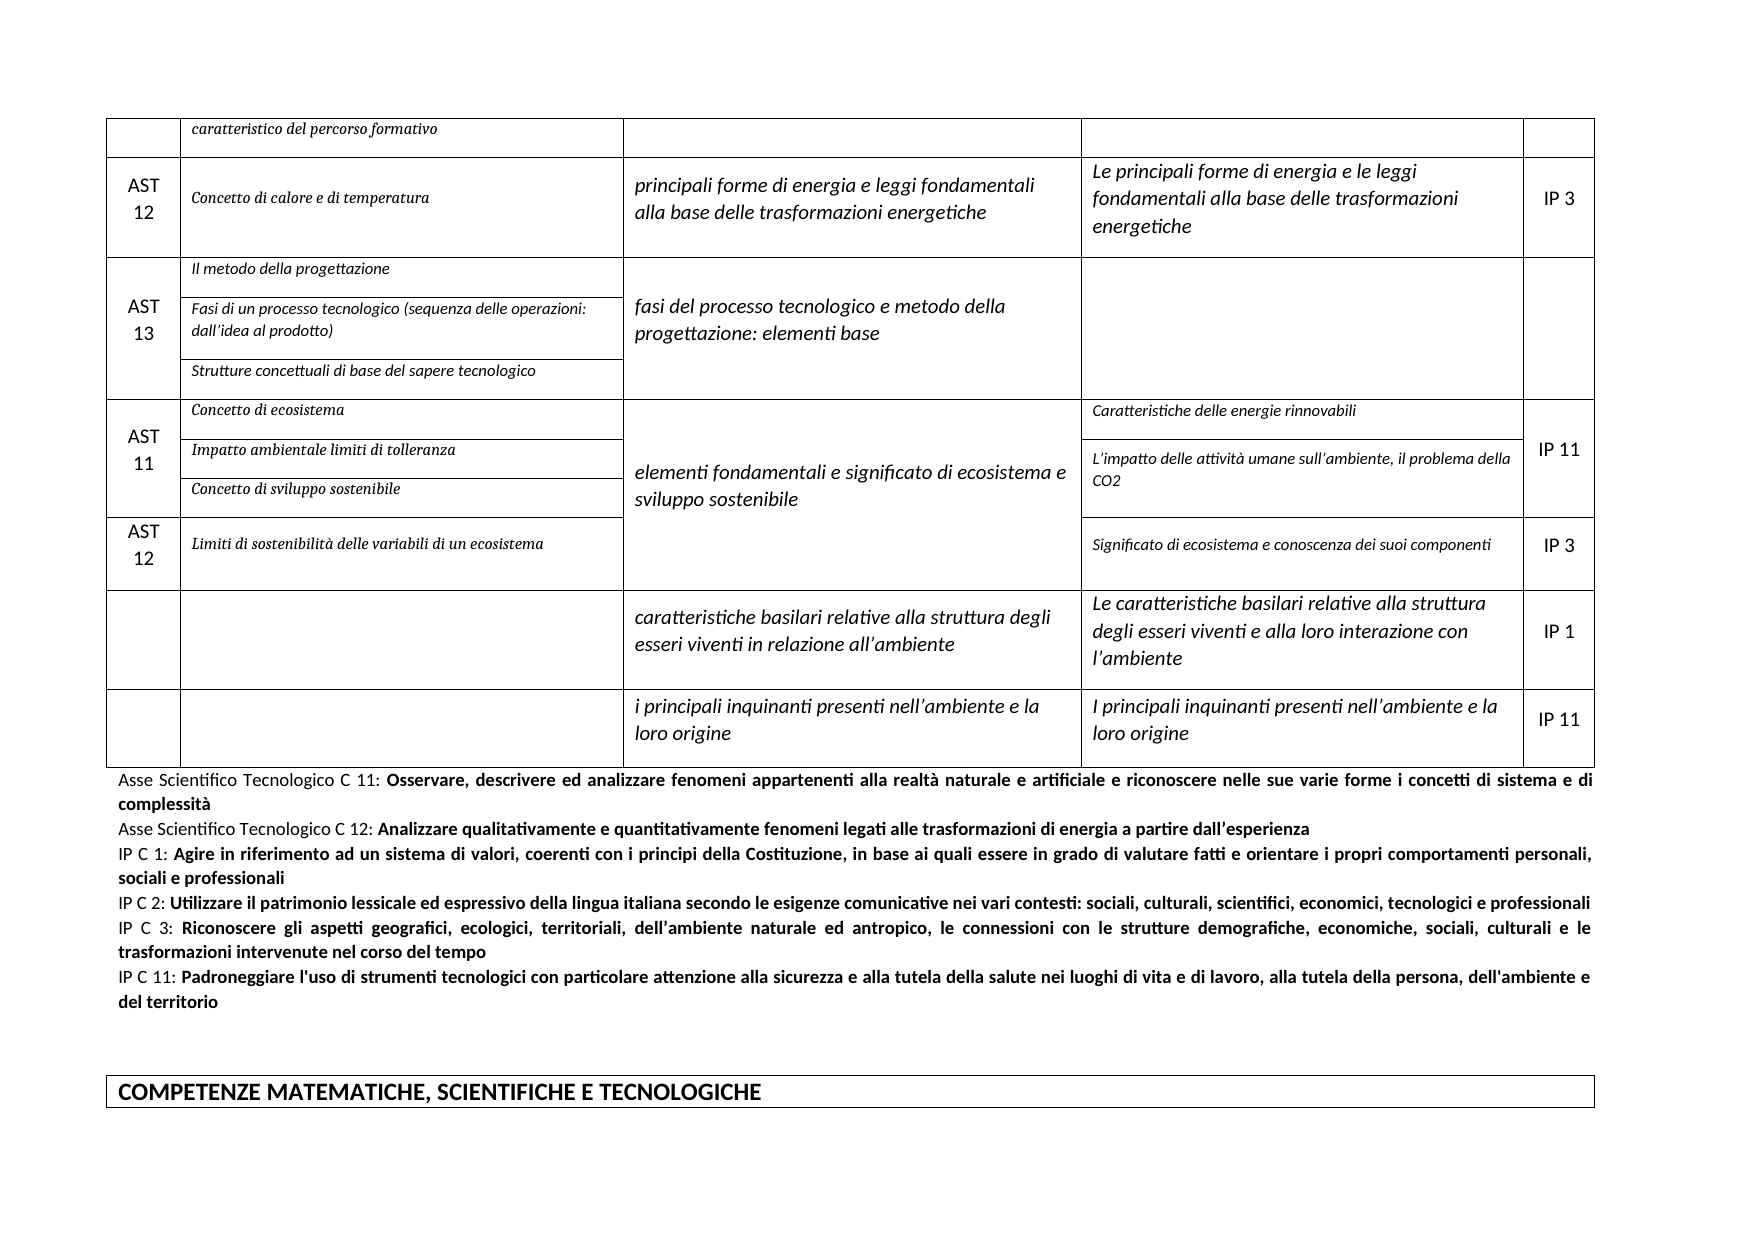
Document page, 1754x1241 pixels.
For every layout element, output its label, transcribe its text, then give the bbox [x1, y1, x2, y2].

table_cell Significato di ecosistema e conoscenza dei suoi componenti [1082, 518, 1523, 589]
text IP C 3: Riconoscere gli aspetti geografici, ecologici, territoriali, dell’ambiente naturale ed antropico, le connessioni con le strutture demografiche, economiche, sociali, culturali e le trasformazioni intervenute nel corso del tempo [118, 916, 1595, 963]
table_cell IP 3 [1524, 158, 1594, 257]
table_cell Le caratteristiche basilari relative alla struttura degli esseri viventi e alla loro interazione con l’ambiente [1082, 591, 1523, 689]
table_cell AST 13 [107, 258, 180, 399]
table_cell [107, 690, 180, 767]
table_cell Impatto ambientale limiti di tolleranza [181, 440, 623, 478]
table_cell [181, 591, 623, 689]
table_cell IP 11 [1524, 690, 1594, 767]
table_cell [1082, 258, 1523, 399]
table_cell Strutture concettuali di base del sapere tecnologico [181, 360, 623, 399]
table_cell AST 11 [107, 400, 180, 517]
table_cell IP 3 [1524, 518, 1594, 589]
table_cell Caratteristiche delle energie rinnovabili [1082, 400, 1523, 439]
table_cell AST 12 [107, 158, 180, 257]
text Asse Scientifico Tecnologico C 12: Analizzare qualitativamente e quantitativamente fenomeni legati alle trasformazioni di energia a partire dall’esperienza [118, 817, 1595, 840]
table_cell Concetto di calore e di temperatura [181, 158, 623, 257]
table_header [107, 1076, 1594, 1107]
table_cell Limiti di sostenibilità delle variabili di un ecosistema [181, 518, 623, 589]
table_cell caratteristiche basilari relative alla struttura degli esseri viventi in relazione all’ambiente [624, 591, 1081, 689]
table_cell [181, 690, 623, 767]
table_cell Concetto di ecosistema [181, 400, 623, 439]
table_cell IP 1 [1524, 591, 1594, 689]
table_cell elementi fondamentali e significato di ecosistema e sviluppo sostenibile [624, 400, 1081, 589]
table_cell L’impatto delle attività umane sull’ambiente, il problema della CO2 [1082, 440, 1523, 517]
table_cell [1524, 258, 1594, 399]
table_cell Il metodo della progettazione [181, 258, 623, 297]
text Asse Scientifico Tecnologico C 11: Osservare, descrivere ed analizzare fenomeni appartenenti alla realtà naturale e artificiale e riconoscere nelle sue varie forme i concetti di sistema e di complessità [118, 768, 1595, 815]
table_cell Le principali forme di energia e le leggi fondamentali alla base delle trasformazioni energetiche [1082, 158, 1523, 257]
table_cell i principali inquinanti presenti nell’ambiente e la loro origine [624, 690, 1081, 767]
table_cell [107, 591, 180, 689]
table_cell principali forme di energia e leggi fondamentali alla base delle trasformazioni energetiche [624, 158, 1081, 257]
table_cell IP 11 [1524, 400, 1594, 517]
table_cell fasi del processo tecnologico e metodo della progettazione: elementi base [624, 258, 1081, 399]
text IP C 11: Padroneggiare l'uso di strumenti tecnologici con particolare attenzione alla sicurezza e alla tutela della salute nei luoghi di vita e di lavoro, alla tutela della persona, dell'ambiente e del territorio [118, 965, 1595, 1013]
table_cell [181, 119, 623, 157]
table_cell AST 12 [107, 518, 180, 589]
table_cell Fasi di un processo tecnologico (sequenza delle operazioni: dall’idea al prodotto) [181, 298, 623, 359]
text IP C 1: Agire in riferimento ad un sistema di valori, coerenti con i principi della Costituzione, in base ai quali essere in grado di valutare fatti e orientare i propri comportamenti personali, sociali e professionali [118, 842, 1595, 889]
table_cell I principali inquinanti presenti nell’ambiente e la loro origine [1082, 690, 1523, 767]
table_cell Concetto di sviluppo sostenibile [181, 479, 623, 517]
text IP C 2: Utilizzare il patrimonio lessicale ed espressivo della lingua italiana secondo le esigenze comunicative nei vari contesti: sociali, culturali, scientifici, economici, tecnologici e professionali [118, 891, 1595, 914]
